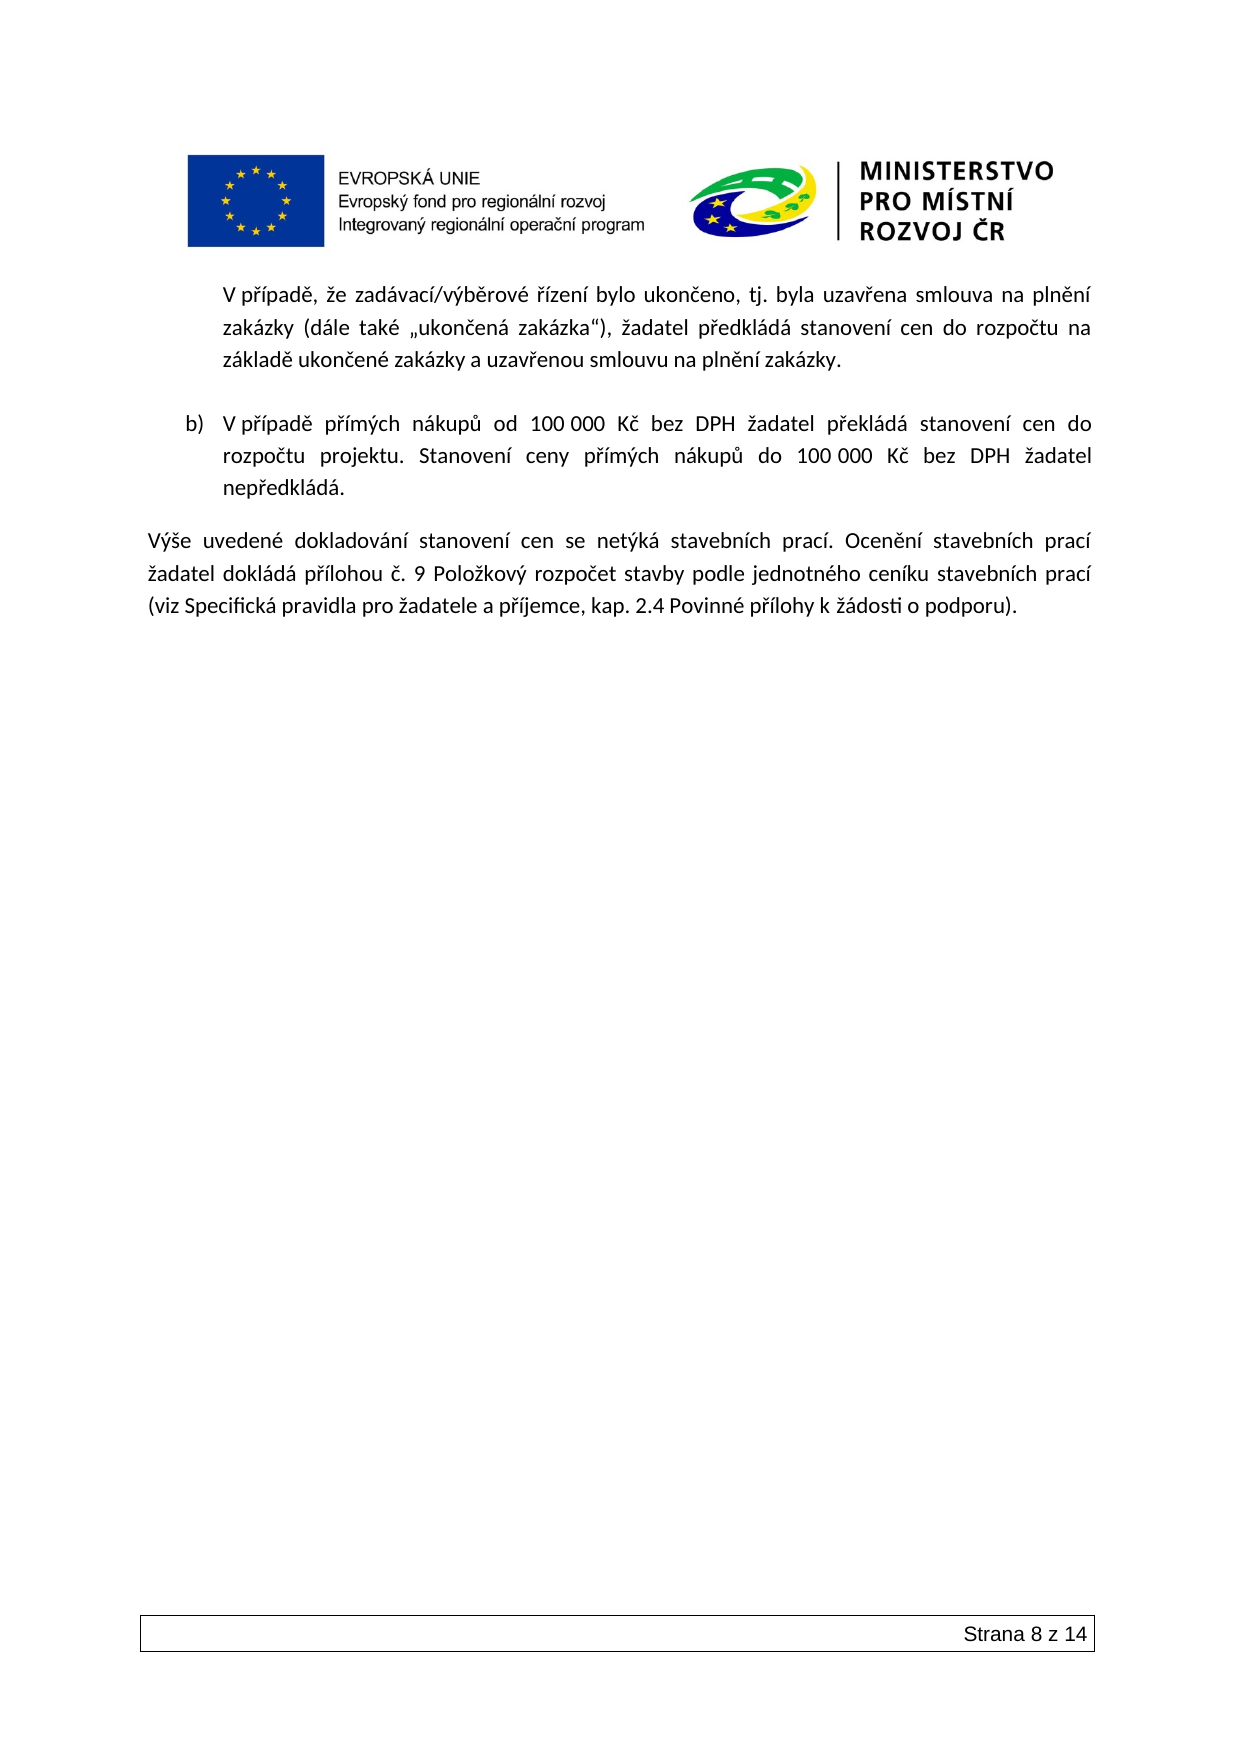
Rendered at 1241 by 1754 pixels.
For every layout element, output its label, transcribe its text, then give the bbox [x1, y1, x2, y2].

list V případě přímých nákupů od 100 000 Kč bez DPH žadatel překládá stanovení cen do rozpočtu projektu. Stanovení ceny přímých nákupů do 100 000 Kč bez DPH žadatel nepředkládá. [185, 409, 1093, 502]
picture [157, 123, 1083, 277]
list V případě, že zadávací/výběrové řízení bylo ukončeno, tj. byla uzavřena smlouva na plnění zakázky (dále také „ukončená zakázka“), žadatel předkládá stanovení cen do rozpočtu na základě ukončené zakázky a uzavřenou smlouvu na plnění zakázky. [223, 148, 1093, 373]
text Výše uvedené dokladování stanovení cen se netýká stavebních prací. Ocenění stavebních prací žadatel dokládá přílohou č. 9 Položkový rozpočet stavby podle jednotného ceníku stavebních prací (viz Specifická pravidla pro žadatele a příjemce, kap. 2.4 Povinné přílohy k žádosti o podporu). [148, 527, 1093, 619]
